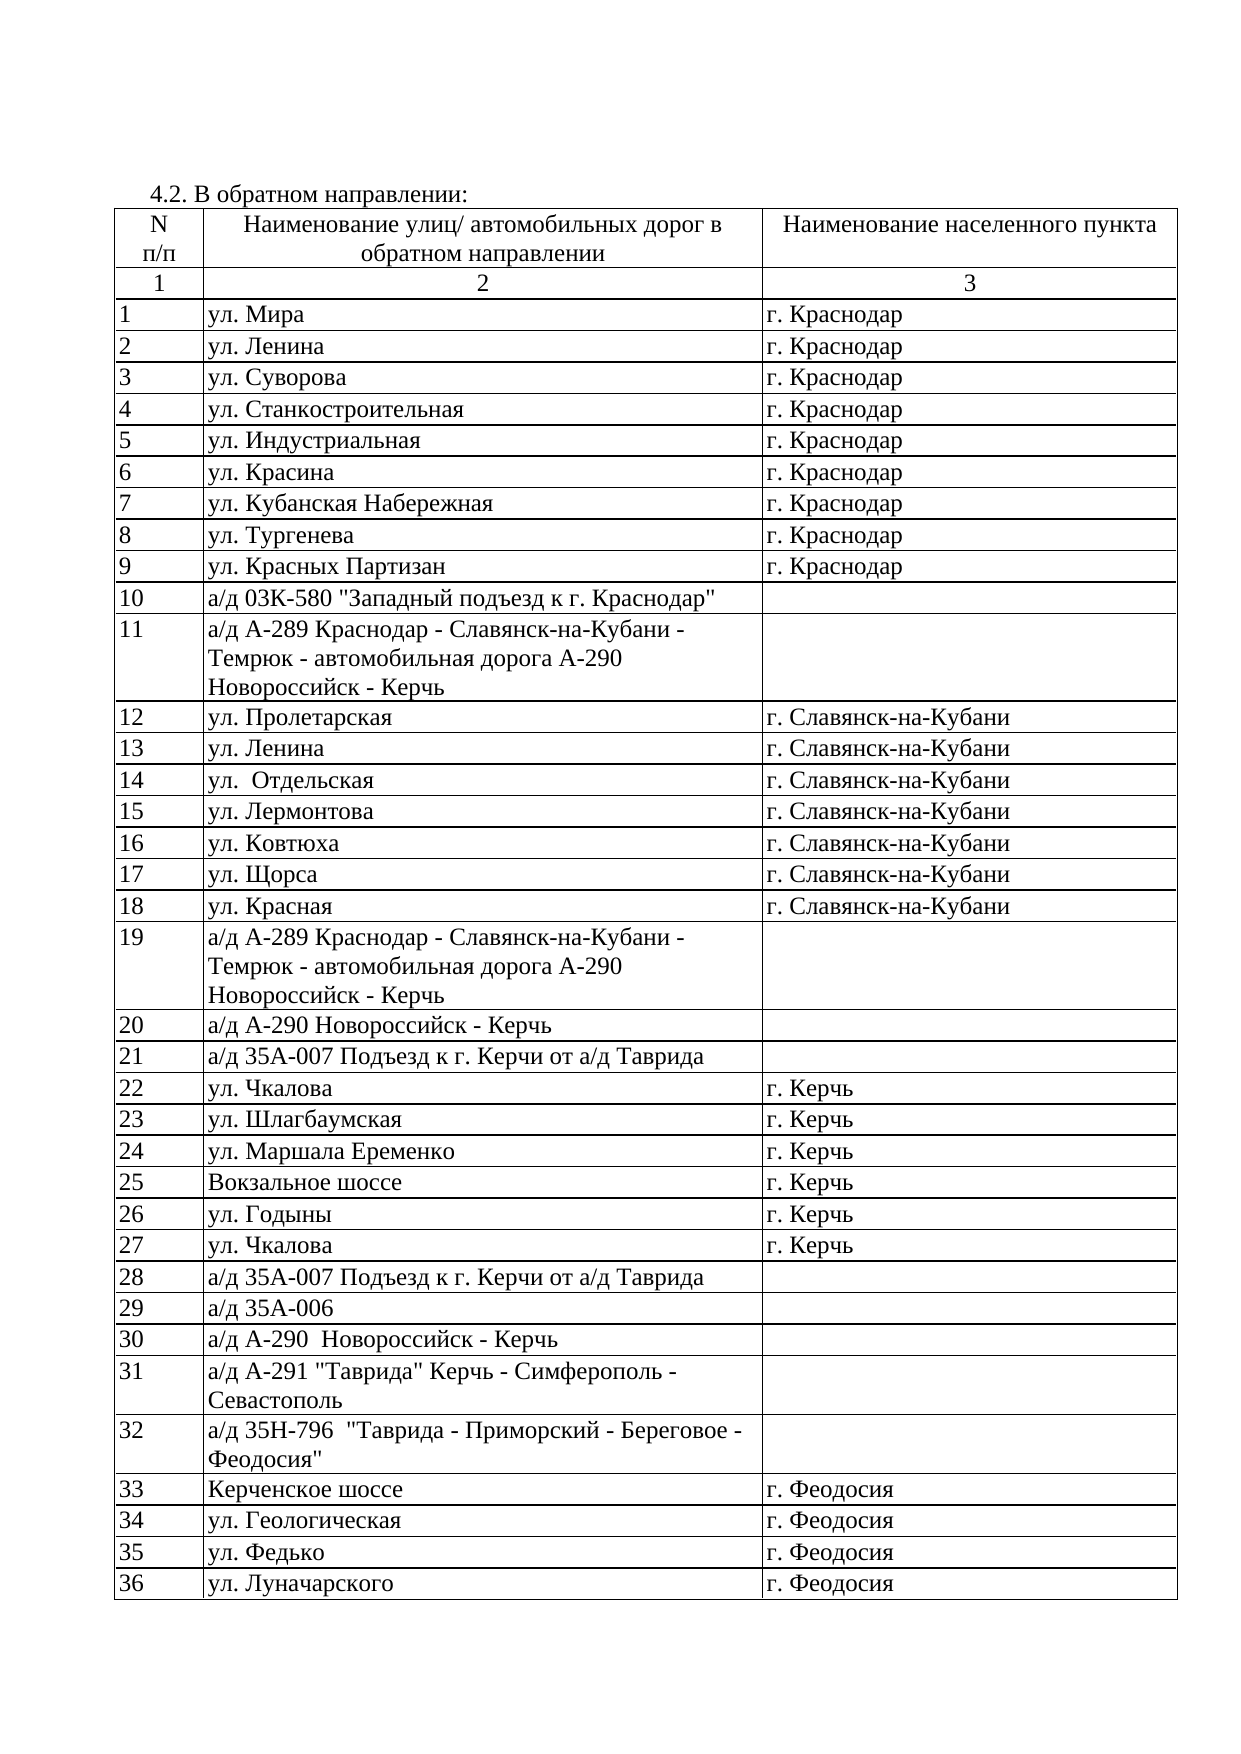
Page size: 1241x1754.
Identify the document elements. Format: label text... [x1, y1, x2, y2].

table_cell [763, 1355, 1177, 1413]
table_cell 7 [115, 488, 203, 518]
table_cell [763, 1292, 1177, 1323]
table_cell ул. Чкалова [204, 1073, 762, 1103]
table_cell ул. Шлагбаумская [204, 1105, 762, 1134]
table_cell ул. Луначарского [204, 1569, 762, 1598]
table_cell 31 [115, 1356, 203, 1413]
table_cell ул. Ковтюха [204, 828, 762, 858]
table_cell 27 [115, 1230, 203, 1260]
table_cell 19 [115, 922, 203, 1008]
table_cell а/д 35А-007 Подъезд к г. Керчи от а/д Таврида [204, 1042, 762, 1071]
table_cell 12 [115, 701, 203, 732]
table_cell а/д 03К-580 "Западный подъезд к г. Краснодар" [204, 583, 762, 613]
table_cell г. Славянск-на-Кубани [763, 763, 1177, 795]
table_cell 1 [115, 268, 203, 298]
table_cell г. Феодосия [763, 1473, 1177, 1504]
table_cell г. Краснодар [763, 330, 1177, 361]
table_cell 26 [115, 1198, 203, 1229]
table_cell 15 [115, 796, 203, 826]
table_cell г. Славянск-на-Кубани [763, 732, 1177, 763]
table_cell 11 [115, 614, 203, 700]
table_cell 16 [115, 827, 203, 858]
table_cell г. Керчь [763, 1071, 1177, 1103]
table_cell г. Краснодар [763, 550, 1177, 581]
table_cell ул. Ленина [204, 331, 762, 361]
table_cell 21 [115, 1041, 203, 1071]
table_cell [763, 613, 1177, 700]
table_cell ул. Тургенева [204, 520, 762, 550]
table_cell а/д А-289 Краснодар - Славянск-на-Кубани - Темрюк - автомобильная дорога А-290 Новороссийск - Керчь [204, 922, 762, 1008]
table_header N п/п [115, 209, 203, 267]
table_cell г. Керчь [763, 1166, 1177, 1197]
table_cell ул. Пролетарская [204, 702, 762, 732]
table_cell 10 [115, 582, 203, 613]
table_cell [763, 1009, 1177, 1040]
table_cell г. Керчь [763, 1103, 1177, 1134]
table_cell 17 [115, 859, 203, 889]
table_cell 22 [115, 1073, 203, 1103]
table_cell 20 [115, 1010, 203, 1040]
table_cell г. Краснодар [763, 518, 1177, 550]
table_cell г. Краснодар [763, 298, 1177, 329]
table_cell г. Славянск-на-Кубани [763, 700, 1177, 732]
table_cell 4 [115, 394, 203, 424]
table_cell а/д А-289 Краснодар - Славянск-на-Кубани - Темрюк - автомобильная дорога А-290 Новороссийск - Керчь [204, 614, 762, 700]
table_cell 6 [115, 456, 203, 487]
table_cell ул. Красина [204, 457, 762, 487]
table_cell 2 [115, 331, 203, 361]
table_cell г. Керчь [763, 1134, 1177, 1166]
table_cell а/д А-290 Новороссийск - Керчь [204, 1010, 762, 1040]
table_cell Вокзальное шоссе [204, 1167, 762, 1197]
table_cell 3 [115, 362, 203, 392]
table_cell 30 [115, 1324, 203, 1354]
table_cell [763, 1414, 1177, 1473]
table_cell ул. Отдельская [204, 765, 762, 795]
table_cell 9 [115, 551, 203, 581]
table_cell а/д 35А-007 Подъезд к г. Керчи от а/д Таврида [204, 1262, 762, 1292]
table_cell 18 [115, 890, 203, 921]
table_cell г. Славянск-на-Кубани [763, 795, 1177, 826]
table_cell ул. Маршала Еременко [204, 1136, 762, 1166]
table_cell [763, 1040, 1177, 1071]
table_cell 8 [115, 519, 203, 550]
table_cell 14 [115, 764, 203, 795]
table_cell 25 [115, 1167, 203, 1197]
table_cell [763, 921, 1177, 1008]
table_cell ул. Индустриальная [204, 426, 762, 455]
table_cell ул. Чкалова [204, 1230, 762, 1260]
table_cell г. Керчь [763, 1197, 1177, 1229]
table_cell г. Краснодар [763, 393, 1177, 424]
table_cell г. Славянск-на-Кубани [763, 826, 1177, 858]
table_cell 33 [115, 1474, 203, 1504]
table_cell г. Феодосия [763, 1504, 1177, 1536]
table_cell 36 [115, 1568, 203, 1598]
text 4.2. В обратном направлении: [150, 179, 1090, 207]
table_cell 28 [115, 1261, 203, 1292]
table_header Наименование населенного пункта [763, 209, 1177, 267]
table_cell а/д 35Н-796 "Таврида - Приморский - Береговое - Феодосия" [204, 1415, 762, 1473]
table_cell г. Краснодар [763, 424, 1177, 455]
table_cell а/д А-291 "Таврида" Керчь - Симферополь - Севастополь [204, 1356, 762, 1413]
table_cell г. Славянск-на-Кубани [763, 858, 1177, 889]
table_cell 5 [115, 425, 203, 455]
table_cell ул. Геологическая [204, 1506, 762, 1536]
table_cell ул. Мира [204, 300, 762, 329]
table_cell ул. Суворова [204, 363, 762, 392]
table_cell Керченское шоссе [204, 1474, 762, 1504]
table_cell [763, 581, 1177, 613]
table_cell ул. Станкостроительная [204, 394, 762, 424]
table_cell 2 [204, 268, 762, 298]
table_cell 32 [115, 1415, 203, 1473]
table_cell 3 [763, 267, 1177, 298]
table_cell 24 [115, 1135, 203, 1166]
table_cell 35 [115, 1537, 203, 1567]
table_cell ул. Лермонтова [204, 796, 762, 826]
table_cell ул. Федько [204, 1537, 762, 1567]
table_cell ул. Кубанская Набережная [204, 488, 762, 518]
table_cell ул. Ленина [204, 733, 762, 763]
table_cell ул. Щорса [204, 859, 762, 889]
table_cell 34 [115, 1505, 203, 1536]
table_cell г. Феодосия [763, 1567, 1177, 1598]
table_cell г. Краснодар [763, 487, 1177, 518]
table_cell г. Краснодар [763, 361, 1177, 392]
table_cell ул. Красных Партизан [204, 551, 762, 581]
table_cell 13 [115, 733, 203, 763]
table_cell 1 [115, 299, 203, 329]
table_cell ул. Годыны [204, 1199, 762, 1229]
table_cell [763, 1260, 1177, 1292]
table_cell а/д 35А-006 [204, 1293, 762, 1323]
table_cell а/д А-290 Новороссийск - Керчь [204, 1325, 762, 1354]
table_cell [763, 1323, 1177, 1354]
table_cell 23 [115, 1104, 203, 1134]
table_cell ул. Красная [204, 891, 762, 921]
table_cell г. Славянск-на-Кубани [763, 889, 1177, 921]
table_cell г. Краснодар [763, 455, 1177, 487]
table_header Наименование улиц/ автомобильных дорог в обратном направлении [204, 209, 762, 267]
table_cell г. Феодосия [763, 1536, 1177, 1567]
table_cell 29 [115, 1293, 203, 1323]
table_cell г. Керчь [763, 1229, 1177, 1260]
